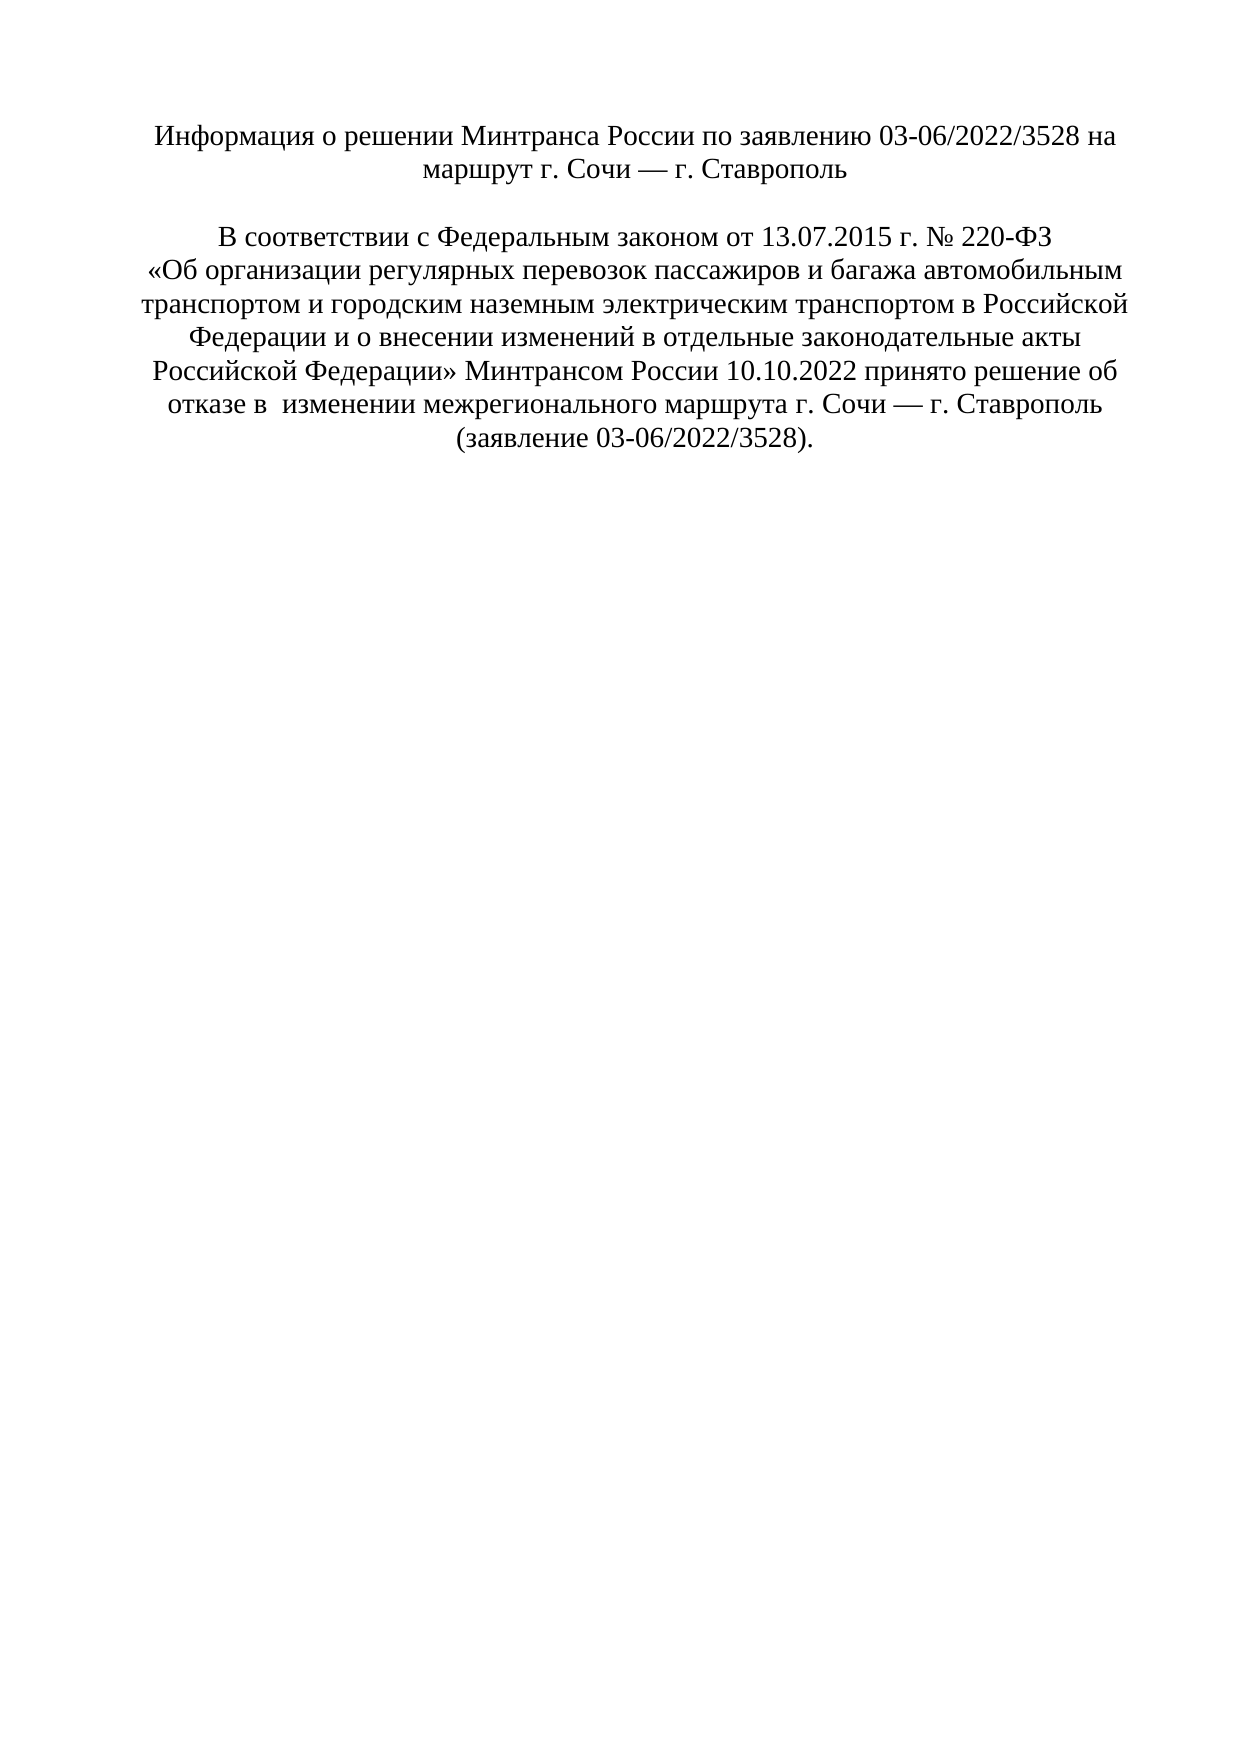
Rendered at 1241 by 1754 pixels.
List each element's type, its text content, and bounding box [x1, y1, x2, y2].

text Информация о решении Минтранса России по заявлению 03-06/2022/3528 на маршрут г. Сочи — г. Ставрополь [118, 118, 1152, 185]
text В соответствии с Федеральным законом от 13.07.2015 г. № 220-ФЗ «Об организации регулярных перевозок пассажиров и багажа автомобильным транспортом и городским наземным электрическим транспортом в Российской Федерации и о внесении изменений в отдельные законодательные акты Российской Федерации» Минтрансом России 10.10.2022 принято решение об отказе в изменении межрегионального маршрута г. Сочи — г. Ставрополь (заявление 03-06/2022/3528). [118, 219, 1152, 453]
